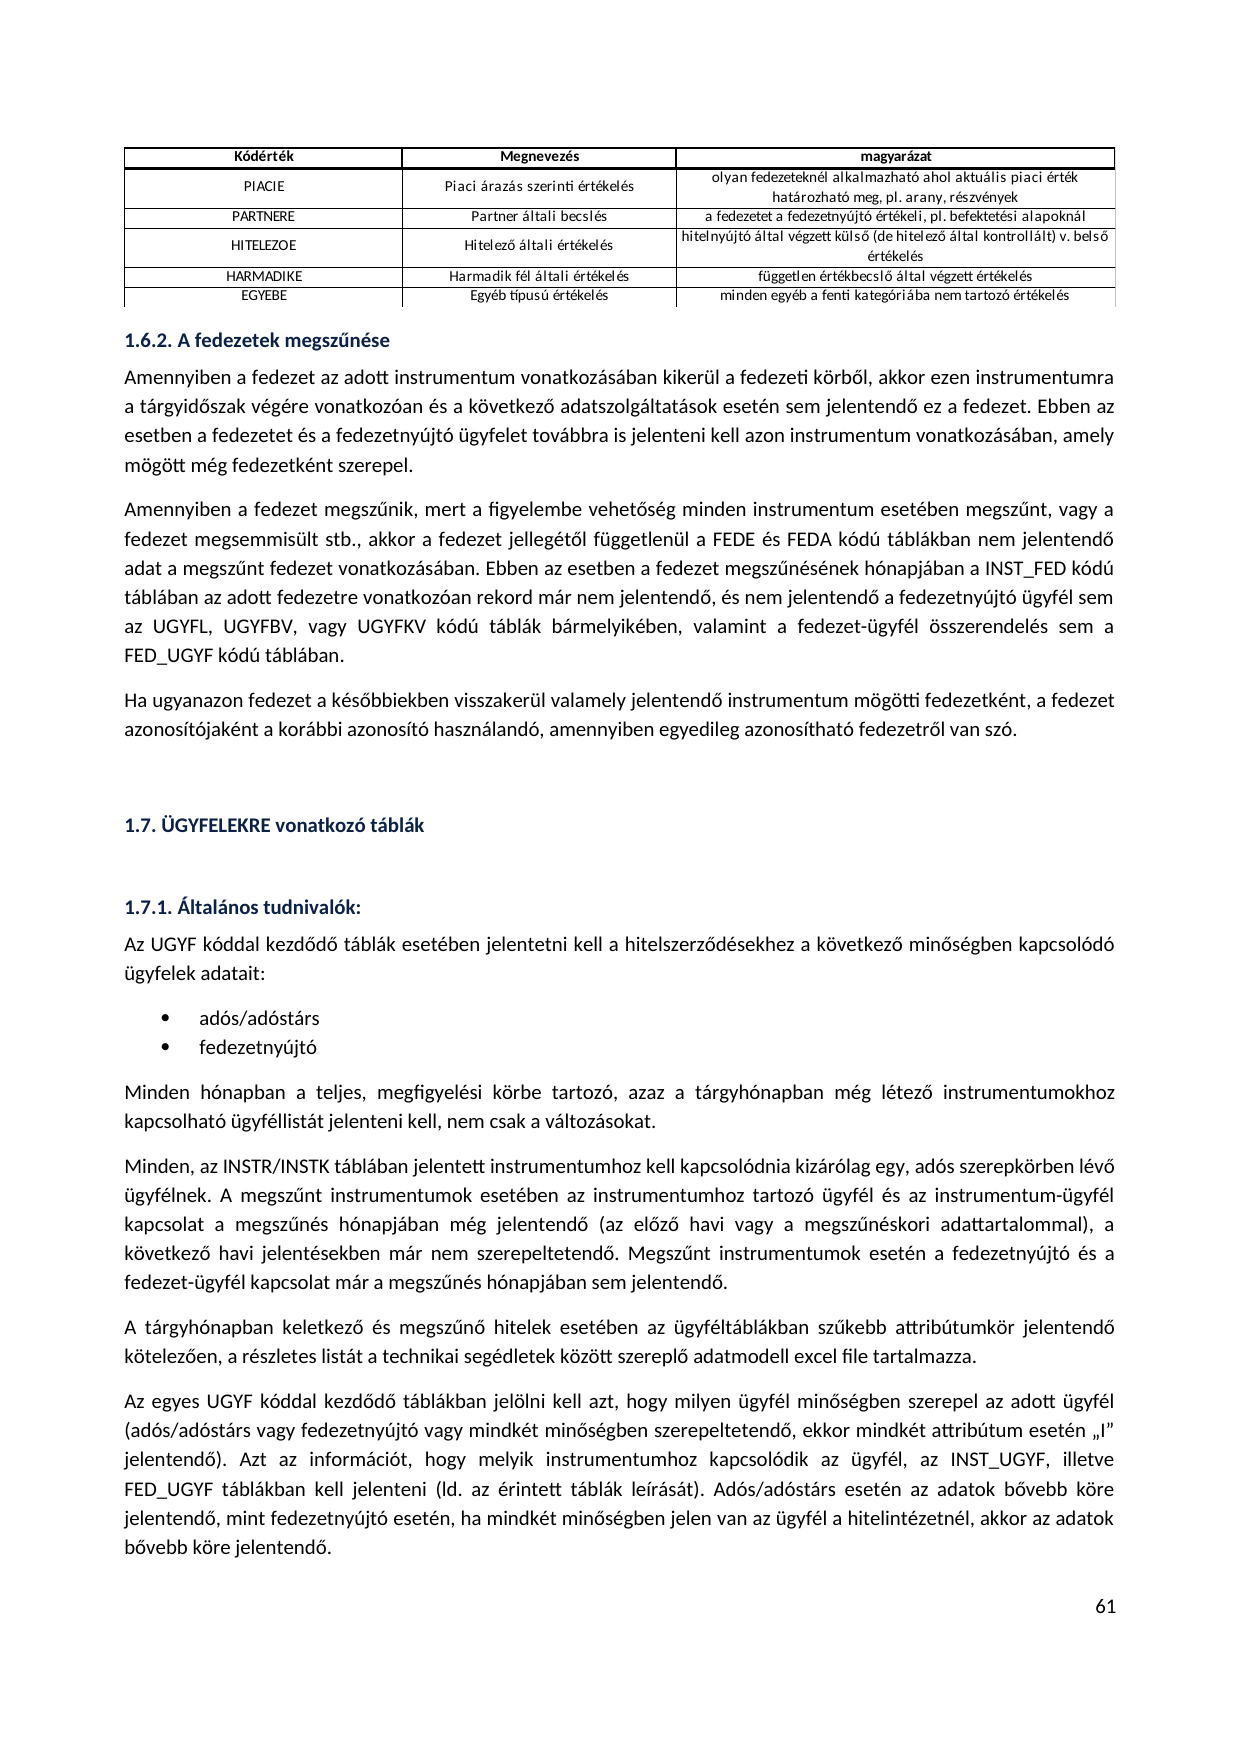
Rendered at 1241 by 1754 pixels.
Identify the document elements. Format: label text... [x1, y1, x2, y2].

text Minden, az INSTR/INSTK táblában jelentett instrumentumhoz kell kapcsolódnia kizárólag egy, adós szerepkörben lévő ügyfélnek. A megszűnt instrumentumok esetében az instrumentumhoz tartozó ügyfél és az instrumentum-ügyfél kapcsolat a megszűnés hónapjában még jelentendő (az előző havi vagy a megszűnéskori adattartalommal), a következő havi jelentésekben már nem szerepeltetendő. Megszűnt instrumentumok esetén a fedezetnyújtó és a fedezet-ügyfél kapcsolat már a megszűnés hónapjában sem jelentendő. [124, 1153, 1116, 1295]
subtitle A fedezetek megszűnése [124, 327, 1116, 353]
subtitle Általános tudnivalók: [124, 894, 1116, 919]
text Amennyiben a fedezet megszűnik, mert a figyelembe vehetőség minden instrumentum esetében megszűnt, vagy a fedezet megsemmisült stb., akkor a fedezet jellegétől függetlenül a FEDE és FEDA kódú táblákban nem jelentendő adat a megszűnt fedezet vonatkozásában. Ebben az esetben a fedezet megszűnésének hónapjában a INST_FED kódú táblában az adott fedezetre vonatkozóan rekord már nem jelentendő, és nem jelentendő a fedezetnyújtó ügyfél sem az UGYFL, UGYFBV, vagy UGYFKV kódú táblák bármelyikében, valamint a fedezet-ügyfél összerendelés sem a FED_UGYF kódú táblában. [124, 497, 1116, 668]
text Az UGYF kóddal kezdődő táblák esetében jelentetni kell a hitelszerződésekhez a következő minőségben kapcsolódó ügyfelek adatait: [124, 931, 1116, 986]
list adós/adóstárs [162, 1005, 1116, 1030]
text Amennyiben a fedezet az adott instrumentum vonatkozásában kikerül a fedezeti körből, akkor ezen instrumentumra a tárgyidőszak végére vonatkozóan és a következő adatszolgáltatások esetén sem jelentendő ez a fedezet. Ebben az esetben a fedezetet és a fedezetnyújtó ügyfelet továbbra is jelenteni kell azon instrumentum vonatkozásában, amely mögött még fedezetként szerepel. [124, 364, 1116, 477]
text A tárgyhónapban keletkező és megszűnő hitelek esetében az ügyféltáblákban szűkebb attribútumkör jelentendő kötelezően, a részletes listát a technikai segédletek között szereplő adatmodell excel file tartalmazza. [124, 1314, 1116, 1369]
list fedezetnyújtó [162, 1034, 1116, 1059]
subtitle ÜGYFELEKRE vonatkozó táblák [124, 812, 1116, 838]
text Minden hónapban a teljes, megfigyelési körbe tartozó, azaz a tárgyhónapban még létező instrumentumokhoz kapcsolható ügyféllistát jelenteni kell, nem csak a változásokat. [124, 1079, 1116, 1133]
text Az egyes UGYF kóddal kezdődő táblákban jelölni kell azt, hogy milyen ügyfél minőségben szerepel az adott ügyfél (adós/adóstárs vagy fedezetnyújtó vagy mindkét minőségben szerepeltetendő, ekkor mindkét attribútum esetén „I” jelentendő). Azt az információt, hogy melyik instrumentumhoz kapcsolódik az ügyfél, az INST_UGYF, illetve FED_UGYF táblákban kell jelenteni (ld. az érintett táblák leírását). Adós/adóstárs esetén az adatok bővebb köre jelentendő, mint fedezetnyújtó esetén, ha mindkét minőségben jelen van az ügyfél a hitelintézetnél, akkor az adatok bővebb köre jelentendő. [124, 1388, 1116, 1559]
text Ha ugyanazon fedezet a későbbiekben visszakerül valamely jelentendő instrumentum mögötti fedezetként, a fedezet azonosítójaként a korábbi azonosító használandó, amennyiben egyedileg azonosítható fedezetről van szó. [124, 687, 1116, 742]
